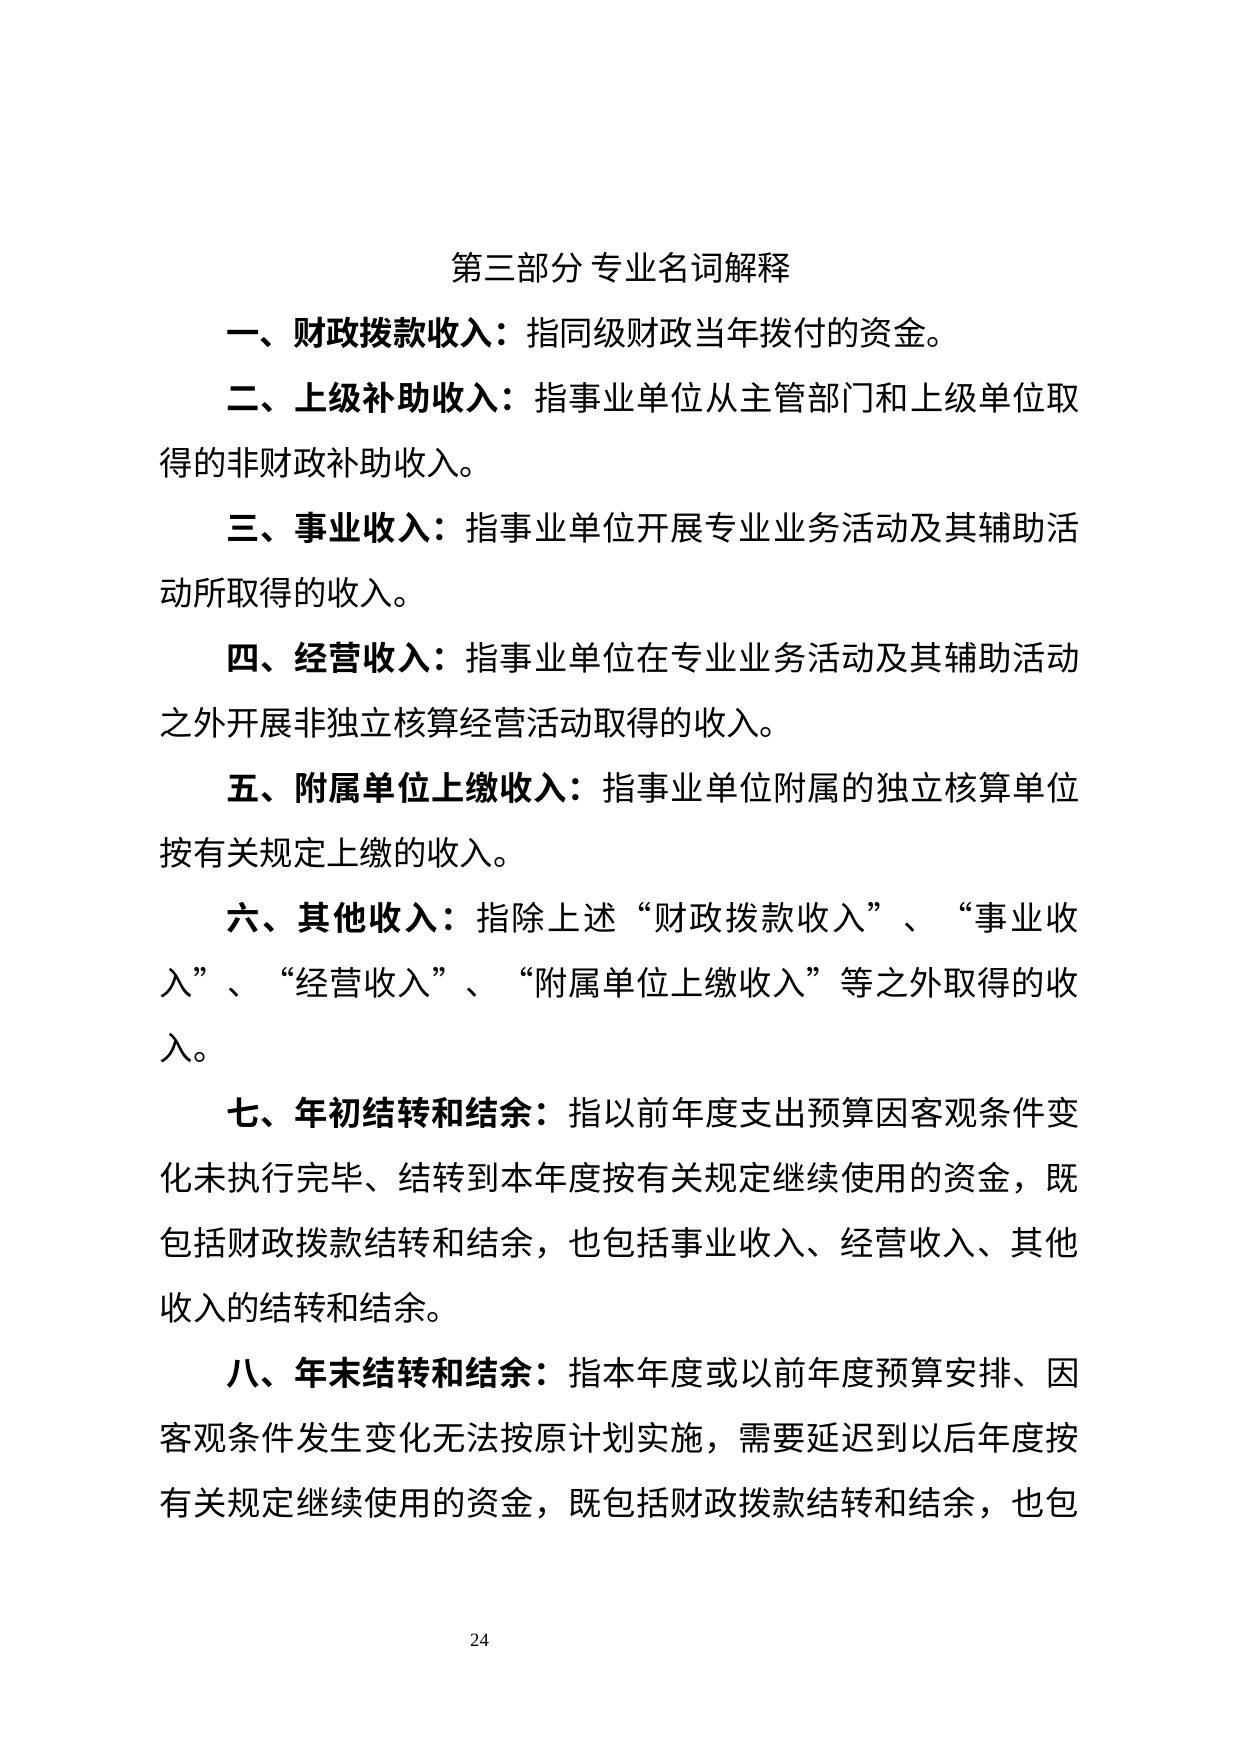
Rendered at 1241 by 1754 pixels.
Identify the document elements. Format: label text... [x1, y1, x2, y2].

text 四、经营收入：指事业单位在专业业务活动及其辅助活动之外开展非独立核算经营活动取得的收入。 [159, 623, 1081, 753]
text 七、年初结转和结余：指以前年度支出预算因客观条件变化未执行完毕、结转到本年度按有关规定继续使用的资金，既包括财政拨款结转和结余，也包括事业收入、经营收入、其他收入的结转和结余。 [159, 1078, 1081, 1338]
text 六、其他收入：指除上述“财政拨款收入”、“事业收入”、“经营收入”、“附属单位上缴收入”等之外取得的收入。 [159, 883, 1081, 1078]
text 第三部分 专业名词解释 [159, 233, 1081, 298]
text 三、事业收入：指事业单位开展专业业务活动及其辅助活动所取得的收入。 [159, 493, 1081, 623]
text 一、财政拨款收入：指同级财政当年拨付的资金。 [159, 298, 1081, 363]
text 五、附属单位上缴收入：指事业单位附属的独立核算单位按有关规定上缴的收入。 [159, 753, 1081, 883]
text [159, 1338, 1081, 1533]
text 二、上级补助收入：指事业单位从主管部门和上级单位取得的非财政补助收入。 [159, 363, 1081, 493]
